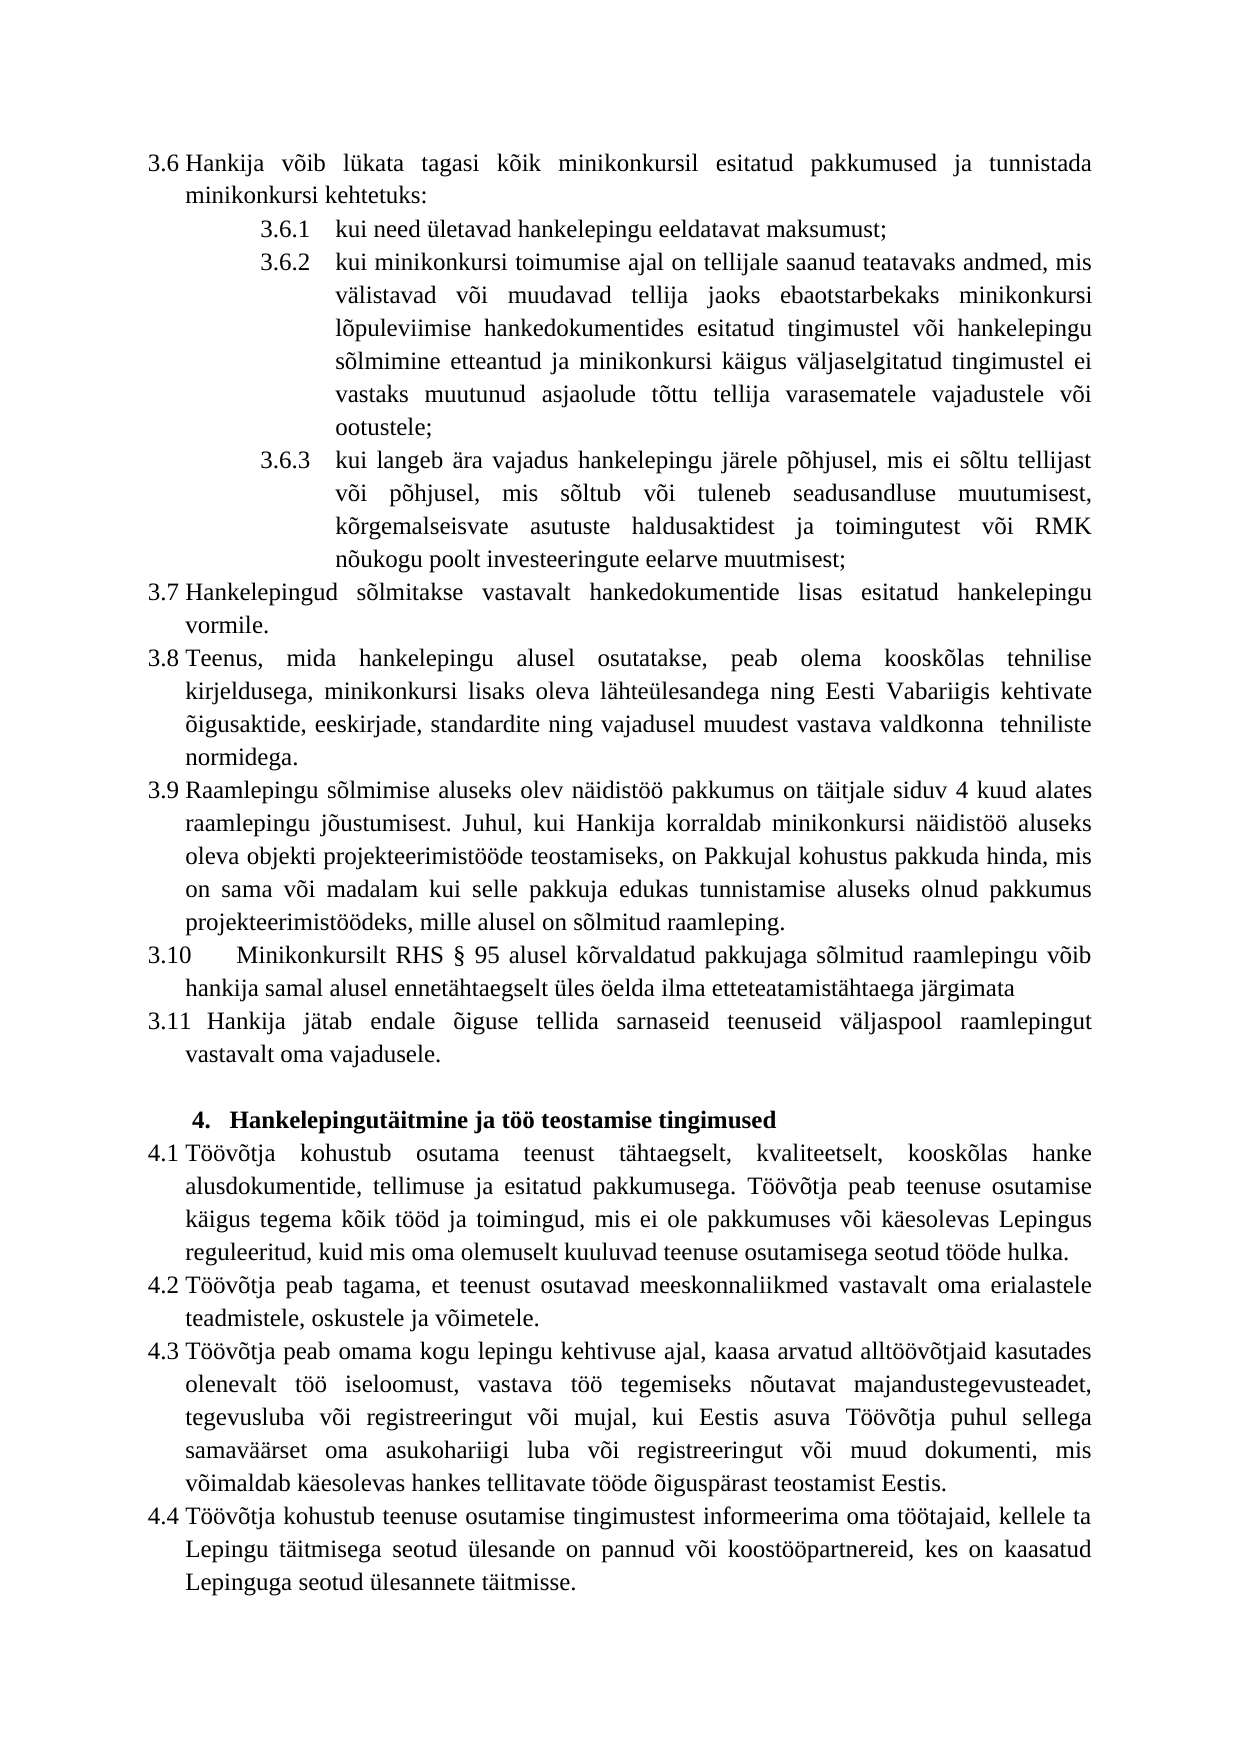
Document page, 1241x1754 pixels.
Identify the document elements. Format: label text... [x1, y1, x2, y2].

list Hankija jätab endale õiguse tellida sarnaseid teenuseid väljaspool raamlepingut vastavalt oma vajadusele. [148, 1006, 1093, 1068]
list Töövõtja peab omama kogu lepingu kehtivuse ajal, kaasa arvatud alltöövõtjaid kasutades olenevalt töö iseloomust, vastava töö tegemiseks nõutavat majandustegevusteadet, tegevusluba või registreeringut või mujal, kui Eestis asuva Töövõtja puhul sellega samaväärset oma asukohariigi luba või registreeringut või muud dokumenti, mis võimaldab käesolevas hankes tellitavate tööde õiguspärast teostamist Eestis. [148, 1336, 1093, 1497]
list Töövõtja kohustub teenuse osutamise tingimustest informeerima oma töötajaid, kellele ta Lepingu täitmisega seotud ülesande on pannud või koostööpartnereid, kes on kaasatud Lepinguga seotud ülesannete täitmisse. [148, 1501, 1093, 1596]
list Hankija võib lükata tagasi kõik minikonkursil esitatud pakkumused ja tunnistada minikonkursi kehtetuks: [148, 148, 1093, 209]
list kui need ületavad hankelepingu eeldatavat maksumust; [260, 214, 1093, 242]
list Töövõtja peab tagama, et teenust osutavad meeskonnaliikmed vastavalt oma erialastele teadmistele, oskustele ja võimetele. [148, 1270, 1093, 1332]
list Töövõtja kohustub osutama teenust tähtaegselt, kvaliteetselt, kooskõlas hanke alusdokumentide, tellimuse ja esitatud pakkumusega. Töövõtja peab teenuse osutamise käigus tegema kõik tööd ja toimingud, mis ei ole pakkumuses või käesolevas Lepingus reguleeritud, kuid mis oma olemuselt kuuluvad teenuse osutamisega seotud tööde hulka. [148, 1138, 1093, 1266]
list Raamlepingu sõlmimise aluseks olev näidistöö pakkumus on täitjale siduv 4 kuud alates raamlepingu jõustumisest. Juhul, kui Hankija korraldab minikonkursi näidistöö aluseks oleva objekti projekteerimistööde teostamiseks, on Pakkujal kohustus pakkuda hinda, mis on sama või madalam kui selle pakkuja edukas tunnistamise aluseks olnud pakkumus projekteerimistöödeks, mille alusel on sõlmitud raamleping. [148, 775, 1093, 936]
list Hankelepingud sõlmitakse vastavalt hankedokumentide lisas esitatud hankelepingu vormile. [148, 577, 1093, 639]
list kui minikonkursi toimumise ajal on tellijale saanud teatavaks andmed, mis välistavad või muudavad tellija jaoks ebaotstarbekaks minikonkursi lõpuleviimise hankedokumentides esitatud tingimustel või hankelepingu sõlmimine etteantud ja minikonkursi käigus väljaselgitatud tingimustel ei vastaks muutunud asjaolude tõttu tellija varasematele vajadustele või ootustele; [260, 247, 1093, 441]
list Hankelepingutäitmine ja töö teostamise tingimused [192, 1105, 1093, 1134]
list kui langeb ära vajadus hankelepingu järele põhjusel, mis ei sõltu tellijast või põhjusel, mis sõltub või tuleneb seadusandluse muutumisest, kõrgemalseisvate asutuste haldusaktidest ja toimingutest või RMK nõukogu poolt investeeringute eelarve muutmisest; [260, 445, 1093, 573]
list Teenus, mida hankelepingu alusel osutatakse, peab olema kooskõlas tehnilise kirjeldusega, minikonkursi lisaks oleva lähteülesandega ning Eesti Vabariigis kehtivate õigusaktide, eeskirjade, standardite ning vajadusel muudest vastava valdkonna tehniliste normidega. [148, 643, 1093, 771]
list Minikonkursilt RHS § 95 alusel kõrvaldatud pakkujaga sõlmitud raamlepingu võib hankija samal alusel ennetähtaegselt üles öelda ilma etteteatamistähtaega järgimata [148, 940, 1093, 1002]
